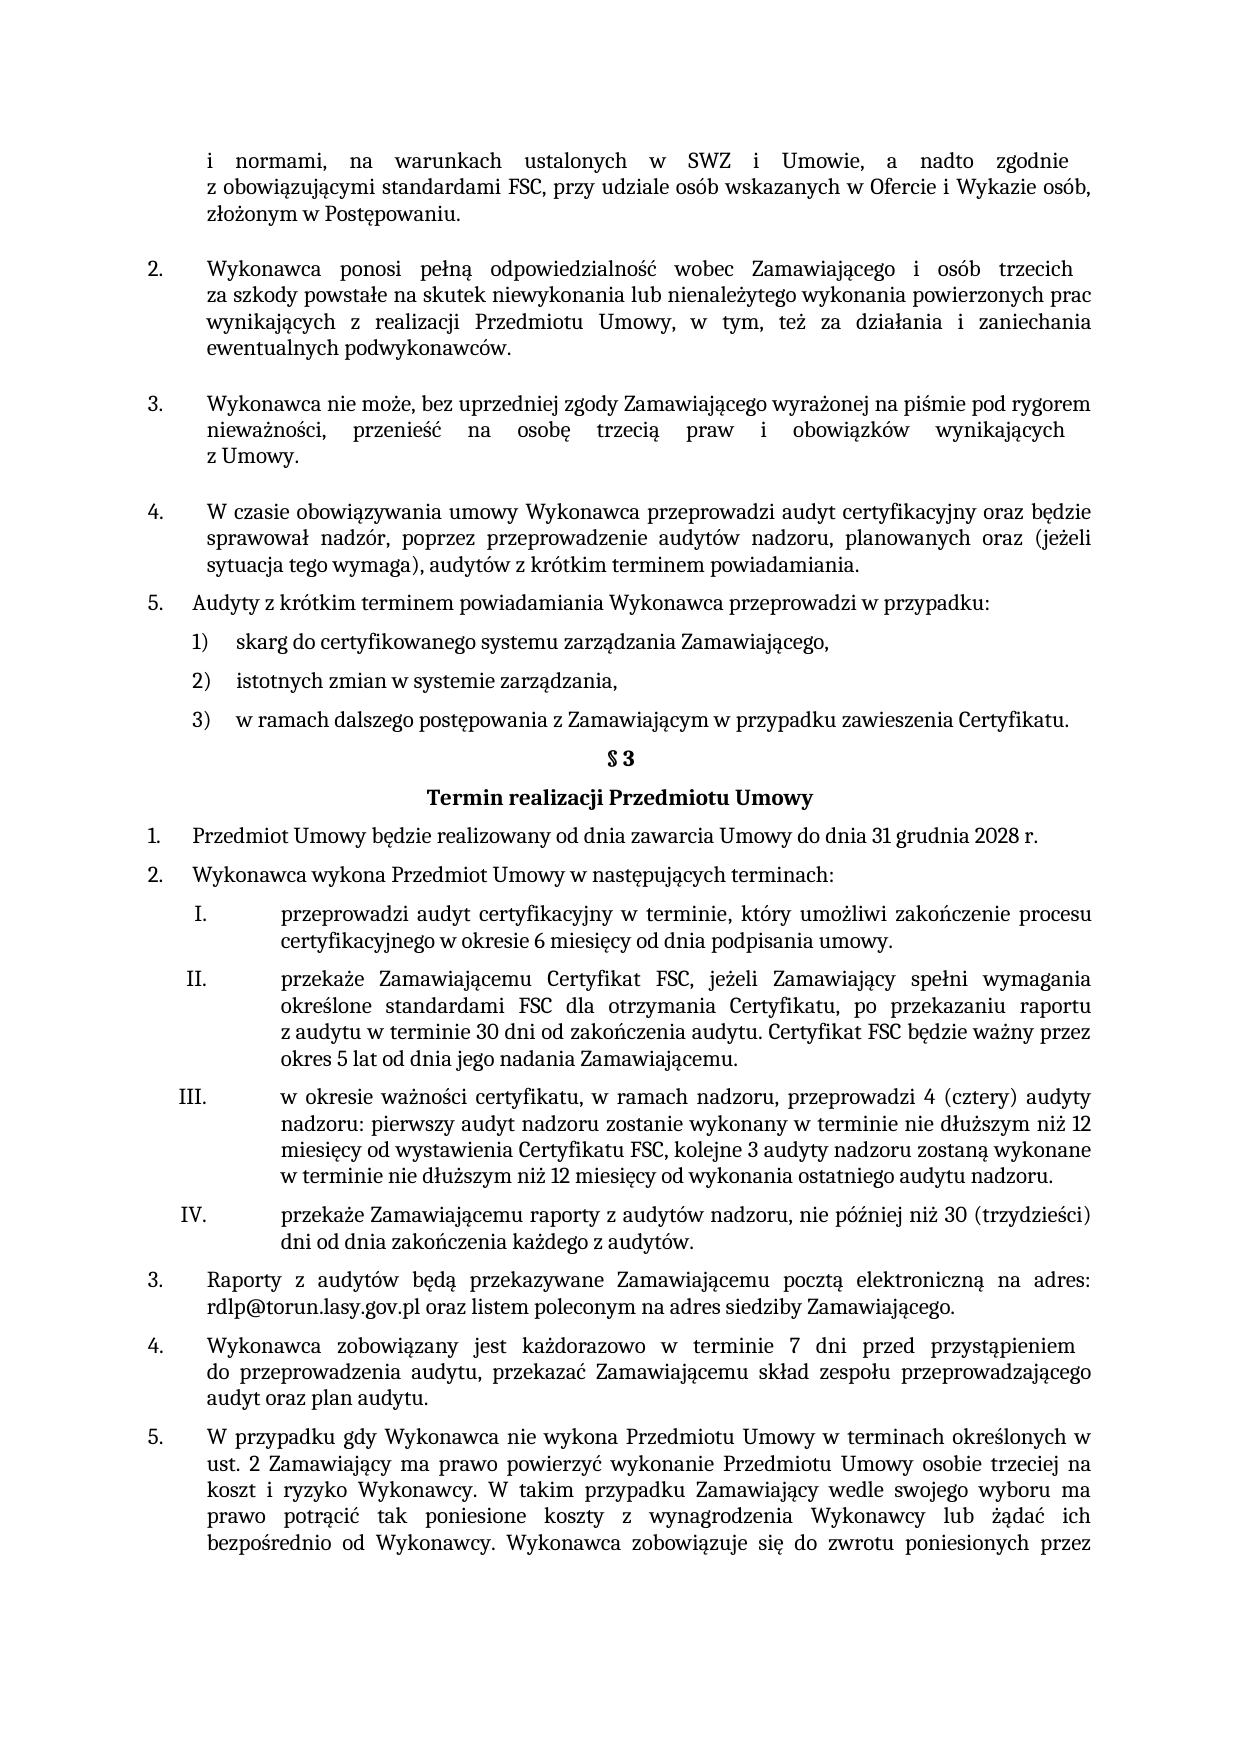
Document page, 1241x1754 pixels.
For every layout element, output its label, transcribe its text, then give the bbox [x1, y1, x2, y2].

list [148, 148, 1093, 227]
text 2. Wykonawca ponosi pełną odpowiedzialność wobec Zamawiającego i osób trzecich za szkody powstałe na skutek niewykonania lub nienależytego wykonania powierzonych prac wynikających z realizacji Przedmiotu Umowy, w tym, też za działania i zaniechania ewentualnych podwykonawców. [148, 256, 1093, 361]
list przekaże Zamawiającemu raporty z audytów nadzoru, nie później niż 30 (trzydzieści) dni od dnia zakończenia każdego z audytów. [207, 1202, 1093, 1255]
text 3. Wykonawca nie może, bez uprzedniej zgody Zamawiającego wyrażonej na piśmie pod rygorem nieważności, przenieść na osobę trzecią praw i obowiązków wynikających z Umowy. [148, 390, 1093, 469]
list w okresie ważności certyfikatu, w ramach nadzoru, przeprowadzi 4 (cztery) audyty nadzoru: pierwszy audyt nadzoru zostanie wykonany w terminie nie dłuższym niż 12 miesięcy od wystawienia Certyfikatu FSC, kolejne 3 audyty nadzoru zostaną wykonane w terminie nie dłuższym niż 12 miesięcy od wykonania ostatniego audytu nadzoru. [207, 1084, 1093, 1189]
text 1) skarg do certyfikowanego systemu zarządzania Zamawiającego, [192, 629, 1093, 655]
list przekaże Zamawiającemu Certyfikat FSC, jeżeli Zamawiający spełni wymagania określone standardami FSC dla otrzymania Certyfikatu, po przekazaniu raportu z audytu w terminie 30 dni od zakończenia audytu. Certyfikat FSC będzie ważny przez okres 5 lat od dnia jego nadania Zamawiającemu. [207, 966, 1093, 1072]
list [148, 1424, 1093, 1556]
list Wykonawca zobowiązany jest każdorazowo w terminie 7 dni przed przystąpieniem do przeprowadzenia audytu, przekazać Zamawiającemu skład zespołu przeprowadzającego audyt oraz plan audytu. [148, 1332, 1093, 1412]
list Przedmiot Umowy będzie realizowany od dnia zawarcia Umowy do dnia 31 grudnia 2028 r. [148, 823, 1093, 850]
text 3) w ramach dalszego postępowania z Zamawiającym w przypadku zawieszenia Certyfikatu. [192, 707, 1093, 733]
list Raporty z audytów będą przekazywane Zamawiającemu pocztą elektroniczną na adres: rdlp@torun.lasy.gov.pl oraz listem poleconym na adres siedziby Zamawiającego. [148, 1267, 1093, 1320]
list przeprowadzi audyt certyfikacyjny w terminie, który umożliwi zakończenie procesu certyfikacyjnego w okresie 6 miesięcy od dnia podpisania umowy. [207, 901, 1093, 954]
list Wykonawca wykona Przedmiot Umowy w następujących terminach: [148, 862, 1093, 888]
text 5. Audyty z krótkim terminem powiadamiania Wykonawca przeprowadzi w przypadku: [148, 590, 1093, 617]
text 2) istotnych zmian w systemie zarządzania, [192, 668, 1093, 694]
text § 3 [148, 746, 1093, 772]
text 4. W czasie obowiązywania umowy Wykonawca przeprowadzi audyt certyfikacyjny oraz będzie sprawował nadzór, poprzez przeprowadzenie audytów nadzoru, planowanych oraz (jeżeli sytuacja tego wymaga), audytów z krótkim terminem powiadamiania. [148, 499, 1093, 578]
text Termin realizacji Przedmiotu Umowy [148, 784, 1093, 811]
